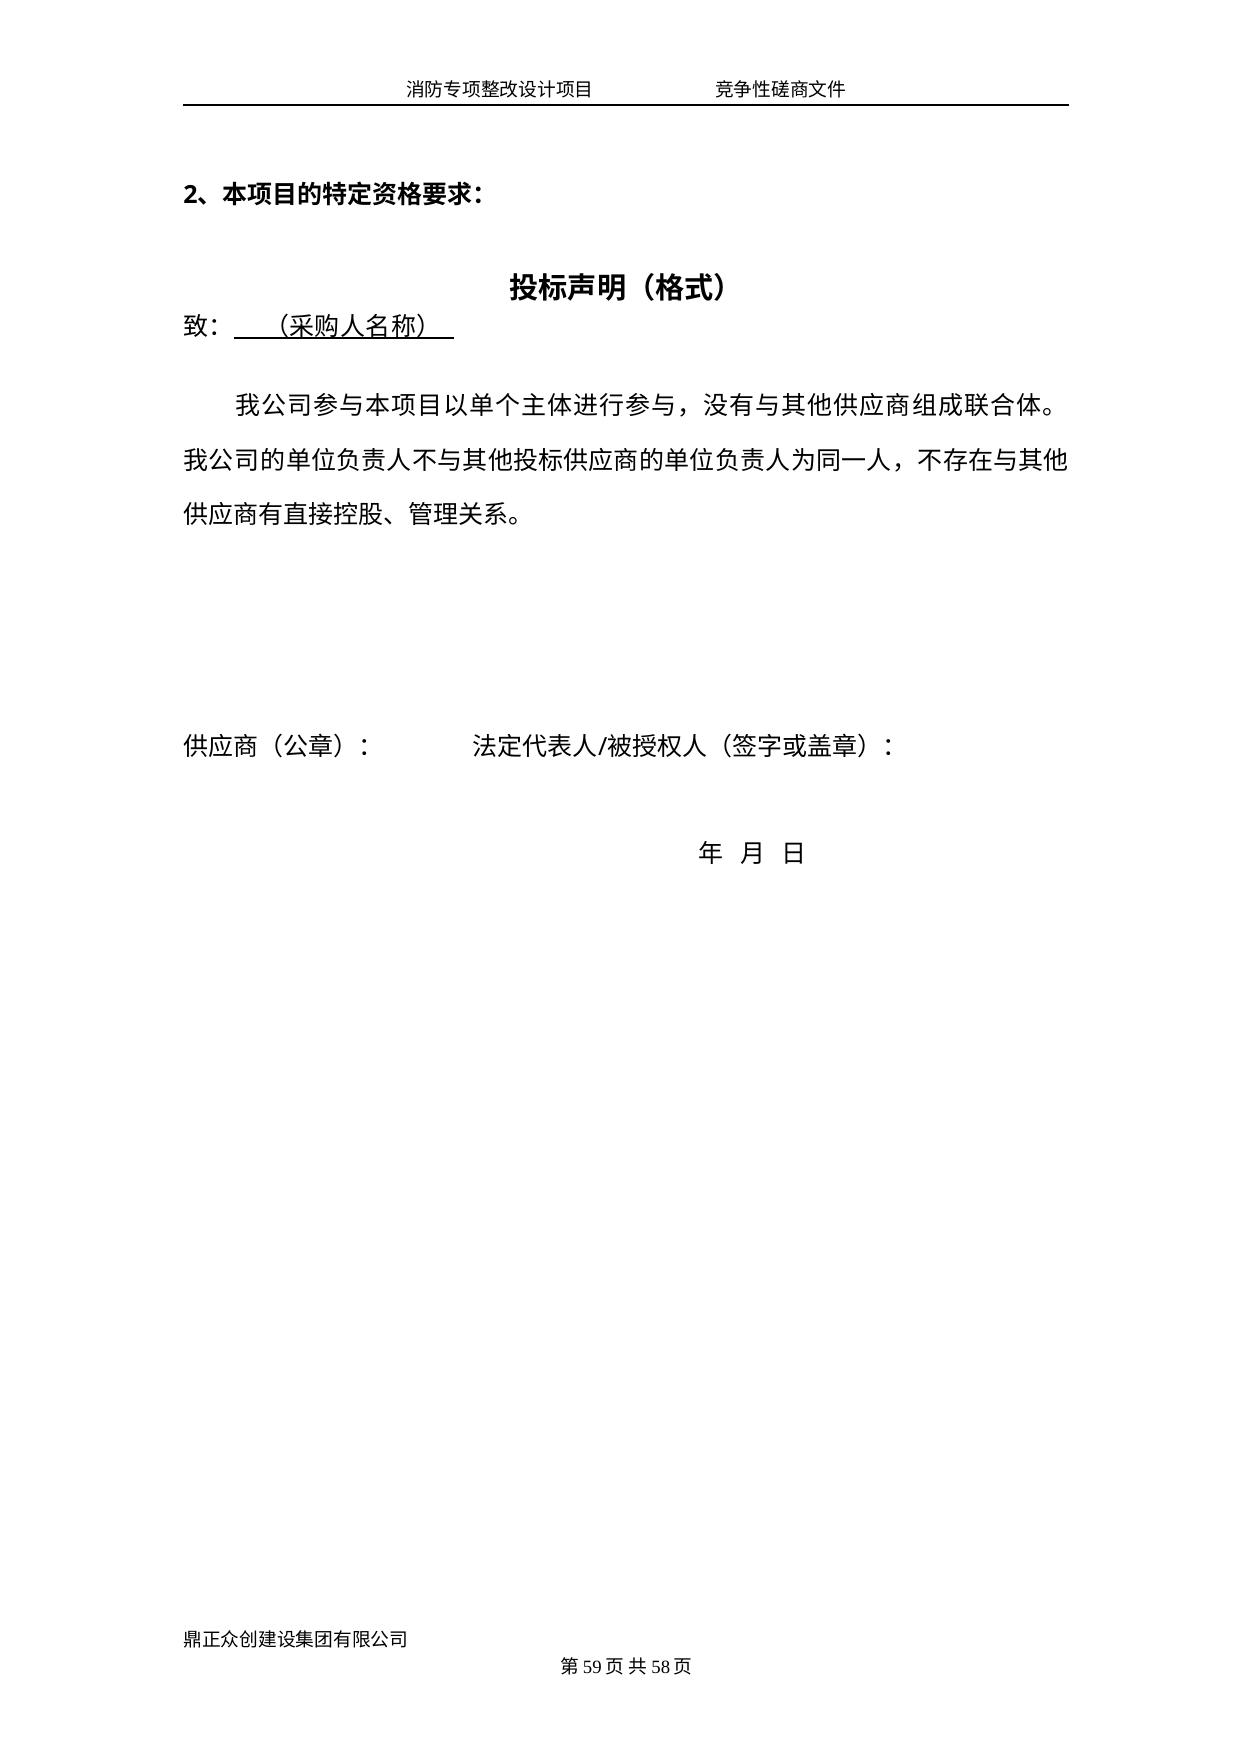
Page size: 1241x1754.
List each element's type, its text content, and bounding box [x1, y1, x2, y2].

text 我公司参与本项目以单个主体进行参与，没有与其他供应商组成联合体。我公司的单位负责人不与其他投标供应商的单位负责人为同一人，不存在与其他供应商有直接控股、管理关系。 [183, 386, 1069, 531]
subtitle 投标声明（格式） [183, 264, 1069, 306]
subtitle 2、本项目的特定资格要求： [183, 175, 1069, 211]
text 致： （采购人名称） [183, 306, 1069, 343]
text 年 月 日 [183, 834, 1069, 870]
text 供应商（公章）： 法定代表人/被授权人（签字或盖章）： [183, 713, 1069, 766]
